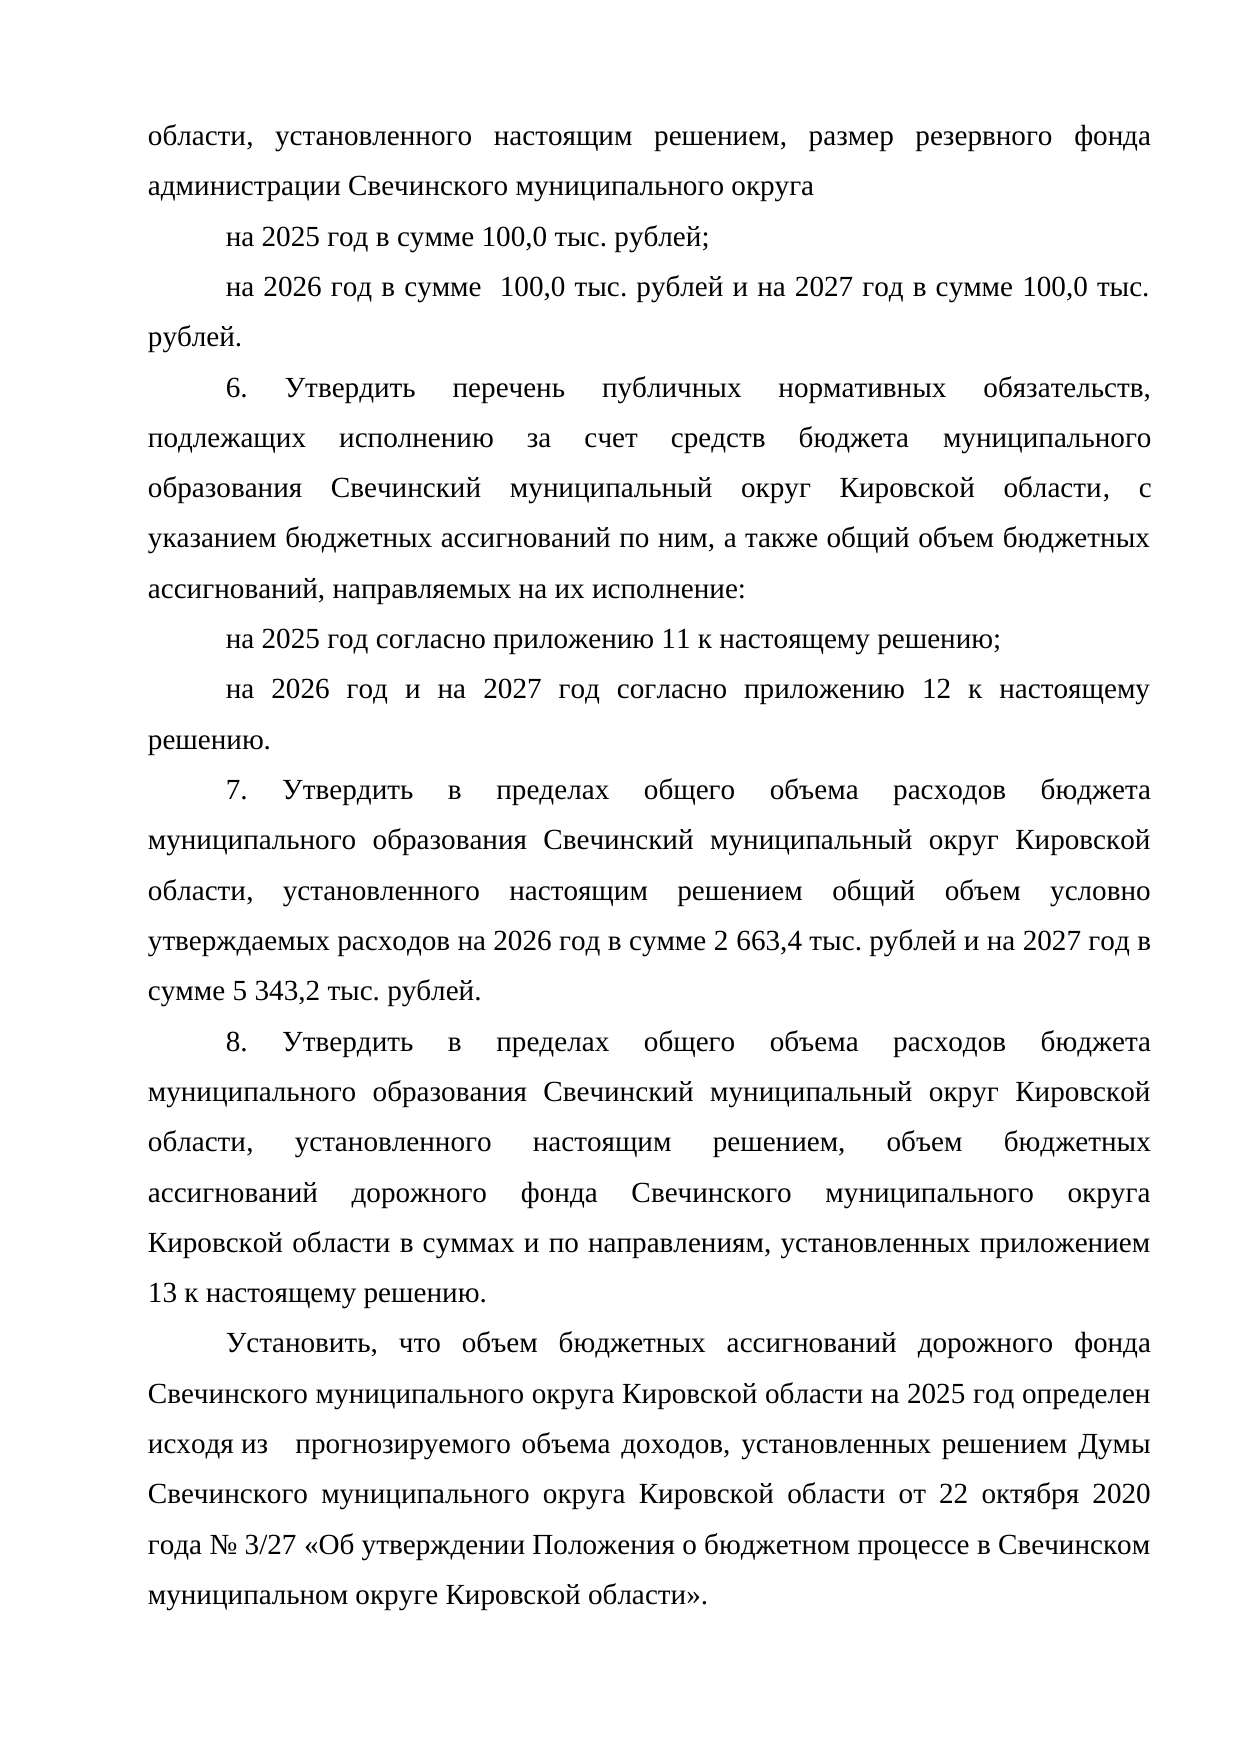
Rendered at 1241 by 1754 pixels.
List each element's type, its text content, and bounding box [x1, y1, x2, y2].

text Установить, что объем бюджетных ассигнований дорожного фонда Свечинского муниципального округа Кировской области на 2025 год определен исходя из прогнозируемого объема доходов, установленных решением Думы Свечинского муниципального округа Кировской области от 22 октября 2020 года № 3/27 «Об утверждении Положения о бюджетном процессе в Свечинском муниципальном округе Кировской области». [148, 1326, 1152, 1611]
text на 2026 год в сумме 100,0 тыс. рублей и на 2027 год в сумме 100,0 тыс. рублей. [148, 269, 1152, 353]
text на 2026 год и на 2027 год согласно приложению 12 к настоящему решению. [148, 672, 1152, 755]
text на 2025 год в сумме 100,0 тыс. рублей; [148, 219, 1152, 252]
text 7. Утвердить в пределах общего объема расходов бюджета муниципального образования Свечинский муниципальный округ Кировской области, установленного настоящим решением общий объем условно утверждаемых расходов на 2026 год в сумме 2 663,4 тыс. рублей и на 2027 год в сумме 5 343,2 тыс. рублей. [148, 772, 1152, 1007]
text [148, 118, 1152, 202]
text 6. Утвердить перечень публичных нормативных обязательств, подлежащих исполнению за счет средств бюджета муниципального образования Свечинский муниципальный округ Кировской области, с указанием бюджетных ассигнований по ним, а также общий объем бюджетных ассигнований, направляемых на их исполнение: [148, 370, 1152, 604]
text 8. Утвердить в пределах общего объема расходов бюджета муниципального образования Свечинский муниципальный округ Кировской области, установленного настоящим решением, объем бюджетных ассигнований дорожного фонда Свечинского муниципального округа Кировской области в суммах и по направлениям, установленных приложением 13 к настоящему решению. [148, 1024, 1152, 1309]
text на 2025 год согласно приложению 11 к настоящему решению; [148, 621, 1152, 655]
